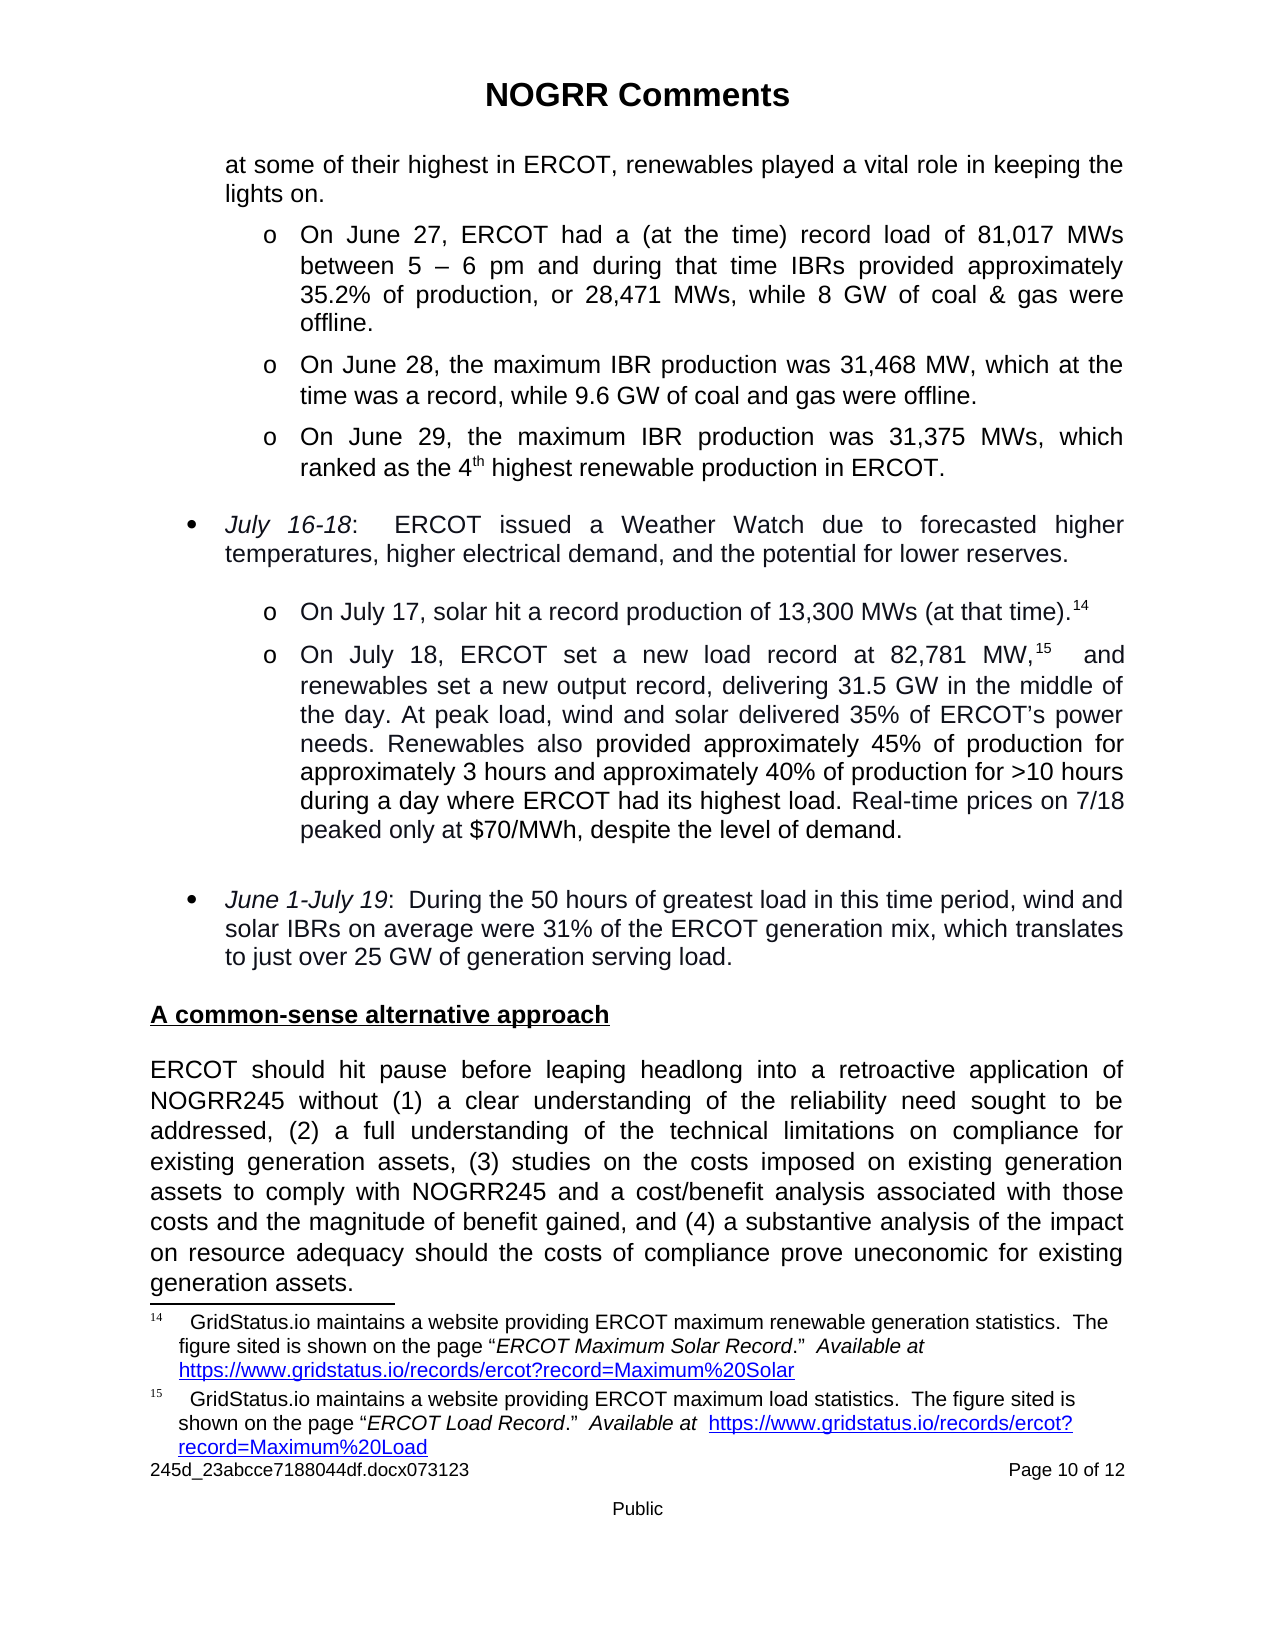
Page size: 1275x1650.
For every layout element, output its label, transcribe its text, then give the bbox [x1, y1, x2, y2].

list July 16-18: ERCOT issued a Weather Watch due to forecasted higher temperatures, higher electrical demand, and the potential for lower reserves. [187, 510, 1125, 568]
text A common-sense alternative approach [150, 1000, 1125, 1029]
list On June 28, the maximum IBR production was 31,468 MW, which at the time was a record, while 9.6 GW of coal and gas were offline. [262, 350, 1125, 409]
list On July 18, ERCOT set a new load record at 82,781 MW, and renewables set a new output record, delivering 31.5 GW in the middle of the day. At peak load, wind and solar delivered 35% of ERCOT’s power needs. Renewables also provided approximately 45% of production for approximately 3 hours and approximately 40% of production for >10 hours during a day where ERCOT had its highest load. Real-time prices on 7/18 peaked only at $70/MWh, despite the level of demand. [262, 640, 1125, 843]
list On July 17, solar hit a record production of 13,300 MWs (at that time). [262, 597, 1125, 628]
text ERCOT should hit pause before leaping headlong into a retroactive application of NOGRR245 without (1) a clear understanding of the reliability need sought to be addressed, (2) a full understanding of the technical limitations on compliance for existing generation assets, (3) studies on the costs imposed on existing generation assets to comply with NOGRR245 and a cost/benefit analysis associated with those costs and the magnitude of benefit gained, and (4) a substantive analysis of the impact on resource adequacy should the costs of compliance prove uneconomic for existing generation assets. [150, 1055, 1125, 1297]
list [187, 150, 1125, 207]
list On June 29, the maximum IBR production was 31,375 MWs, which ranked as the 4th highest renewable production in ERCOT. [262, 422, 1125, 482]
list On June 27, ERCOT had a (at the time) record load of 81,017 MWs between 5 – 6 pm and during that time IBRs provided approximately 35.2% of production, or 28,471 MWs, while 8 GW of coal & gas were offline. [262, 220, 1125, 337]
list June 1-July 19: During the 50 hours of greatest load in this time period, wind and solar IBRs on average were 31% of the ERCOT generation mix, which translates to just over 25 GW of generation serving load. [187, 885, 1125, 971]
